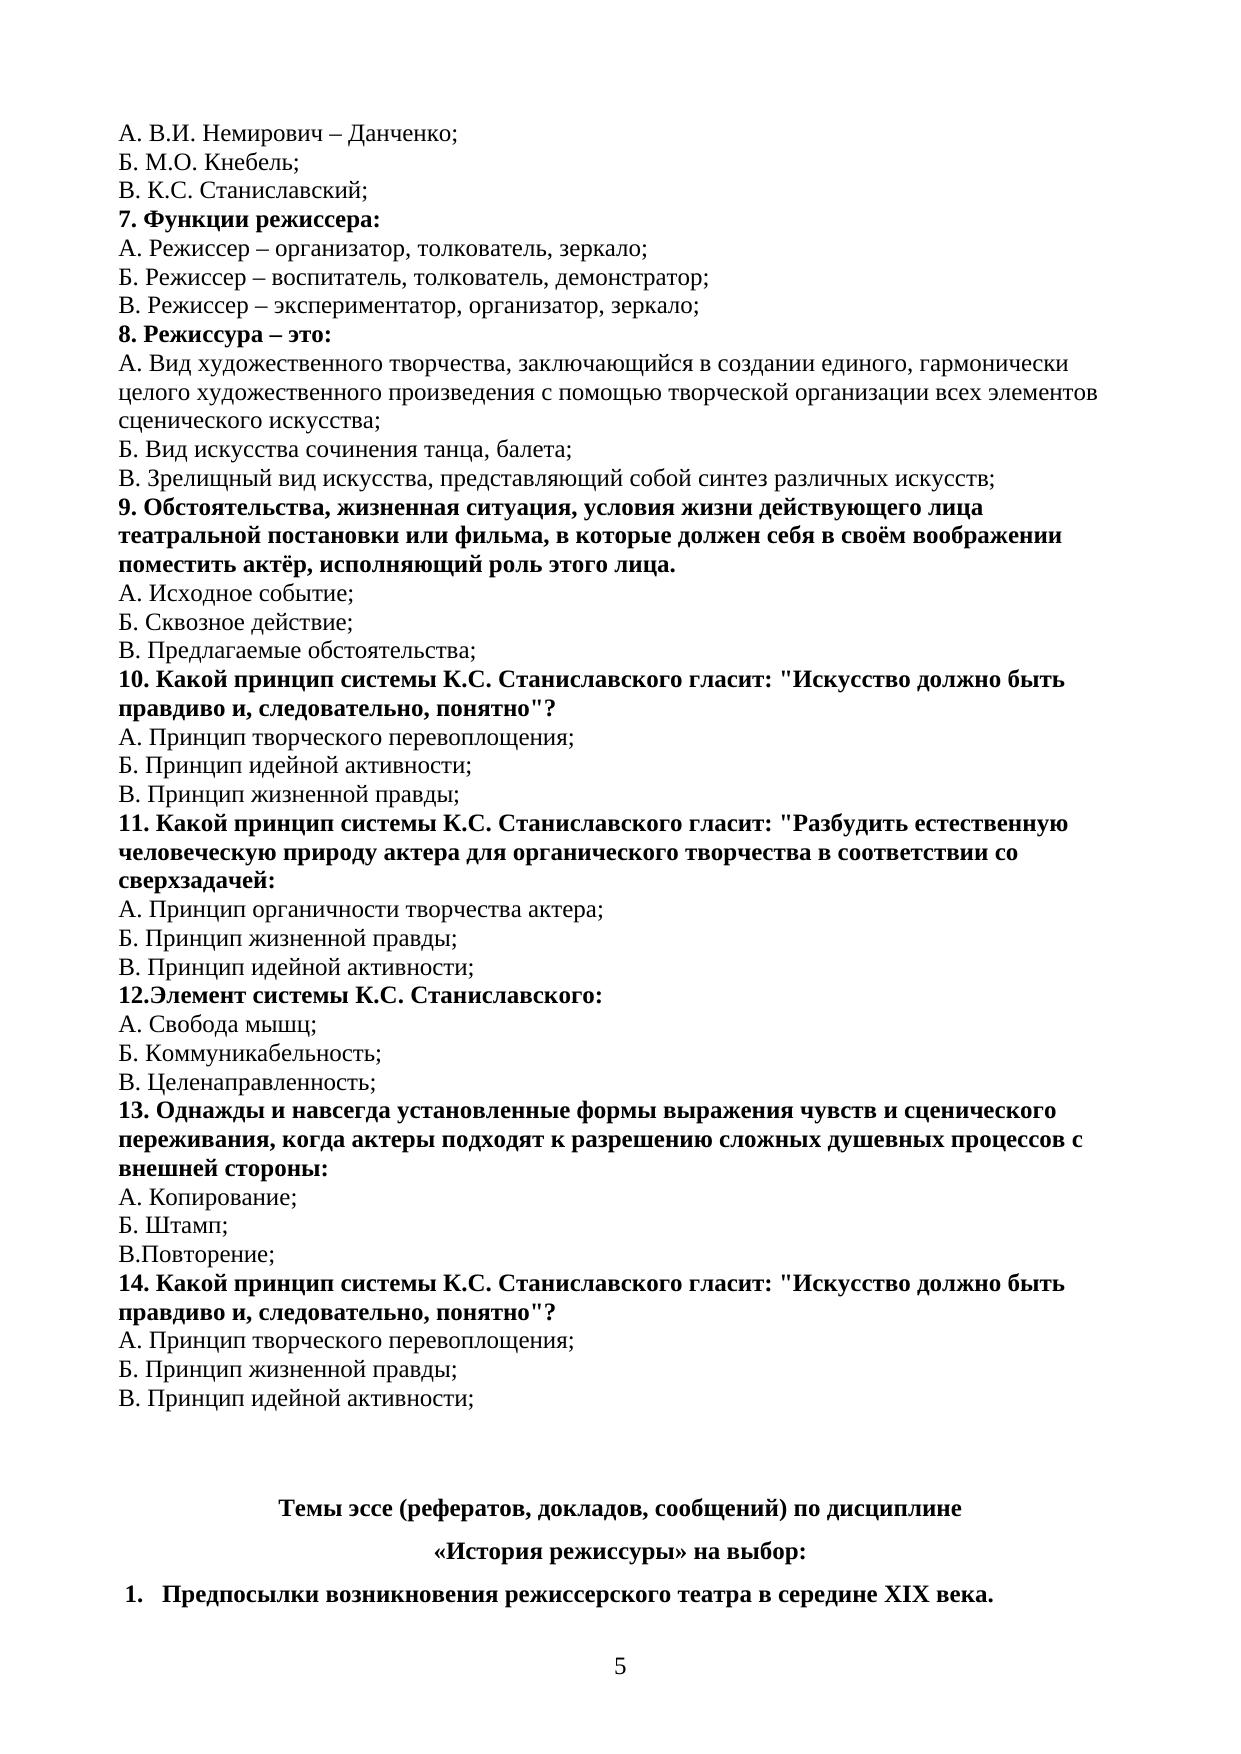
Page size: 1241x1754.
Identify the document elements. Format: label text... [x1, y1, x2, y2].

text А. Исходное событие; [118, 578, 1122, 607]
text 14. Какой принцип системы К.С. Станиславского гласит: "Искусство должно быть правдиво и, следовательно, понятно"? [118, 1268, 1122, 1326]
text А. Принцип творческого перевоплощения; [118, 1326, 1122, 1354]
text Б. Принцип идейной активности; [118, 751, 1122, 779]
text 12.Элемент системы К.С. Станиславского: [118, 981, 1122, 1009]
text А. Режиссер – организатор, толкователь, зеркало; [118, 233, 1122, 262]
text А. Копирование; [118, 1182, 1122, 1211]
text Б. Коммуникабельность; [118, 1038, 1122, 1067]
text В. Принцип жизненной правды; [118, 779, 1122, 808]
text «История режиссуры» на выбор: [118, 1536, 1122, 1565]
text В. Режиссер – экспериментатор, организатор, зеркало; [118, 291, 1122, 319]
text Б. Принцип жизненной правды; [118, 1354, 1122, 1383]
text В. Принцип идейной активности; [118, 1383, 1122, 1412]
text В. Предлагаемые обстоятельства; [118, 636, 1122, 664]
text 7. Функции режиссера: [118, 204, 1122, 233]
text В. К.С. Станиславский; [118, 176, 1122, 204]
text В.Повторение; [118, 1239, 1122, 1268]
text Б. Вид искусства сочинения танца, балета; [118, 434, 1122, 463]
text 13. Однажды и навсегда установленные формы выражения чувств и сценического переживания, когда актеры подходят к разрешению сложных душевных процессов с внешней стороны: [118, 1096, 1122, 1182]
list Предпосылки возникновения режиссерского театра в середине ХIХ века. [124, 1579, 1122, 1608]
text В. Зрелищный вид искусства, представляющий собой синтез различных искусств; [118, 463, 1122, 492]
text В. Целенаправленность; [118, 1067, 1122, 1096]
text А. В.И. Немирович – Данченко; [118, 118, 1122, 147]
text Б. Штамп; [118, 1211, 1122, 1239]
text В. Принцип идейной активности; [118, 952, 1122, 981]
text Б. Принцип жизненной правды; [118, 923, 1122, 952]
text 8. Режиссура – это: [118, 319, 1122, 348]
text 11. Какой принцип системы К.С. Станиславского гласит: "Разбудить естественную человеческую природу актера для органического творчества в соответствии со сверхзадачей: [118, 808, 1122, 894]
text Темы эссе (рефератов, докладов, сообщений) по дисциплине [118, 1493, 1122, 1522]
text 10. Какой принцип системы К.С. Станиславского гласит: "Искусство должно быть правдиво и, следовательно, понятно"? [118, 664, 1122, 722]
text А. Вид художественного творчества, заключающийся в создании единого, гармонически целого художественного произведения с помощью творческой организации всех элементов сценического искусства; [118, 348, 1122, 434]
text 9. Обстоятельства, жизненная ситуация, условия жизни действующего лица театральной постановки или фильма, в которые должен себя в своём воображении поместить актёр, исполняющий роль этого лица. [118, 492, 1122, 578]
text Б. Режиссер – воспитатель, толкователь, демонстратор; [118, 262, 1122, 291]
text А. Принцип творческого перевоплощения; [118, 722, 1122, 751]
text Б. Сквозное действие; [118, 607, 1122, 636]
text А. Принцип органичности творчества актера; [118, 894, 1122, 923]
text Б. М.О. Кнебель; [118, 147, 1122, 176]
text А. Свобода мышц; [118, 1009, 1122, 1038]
